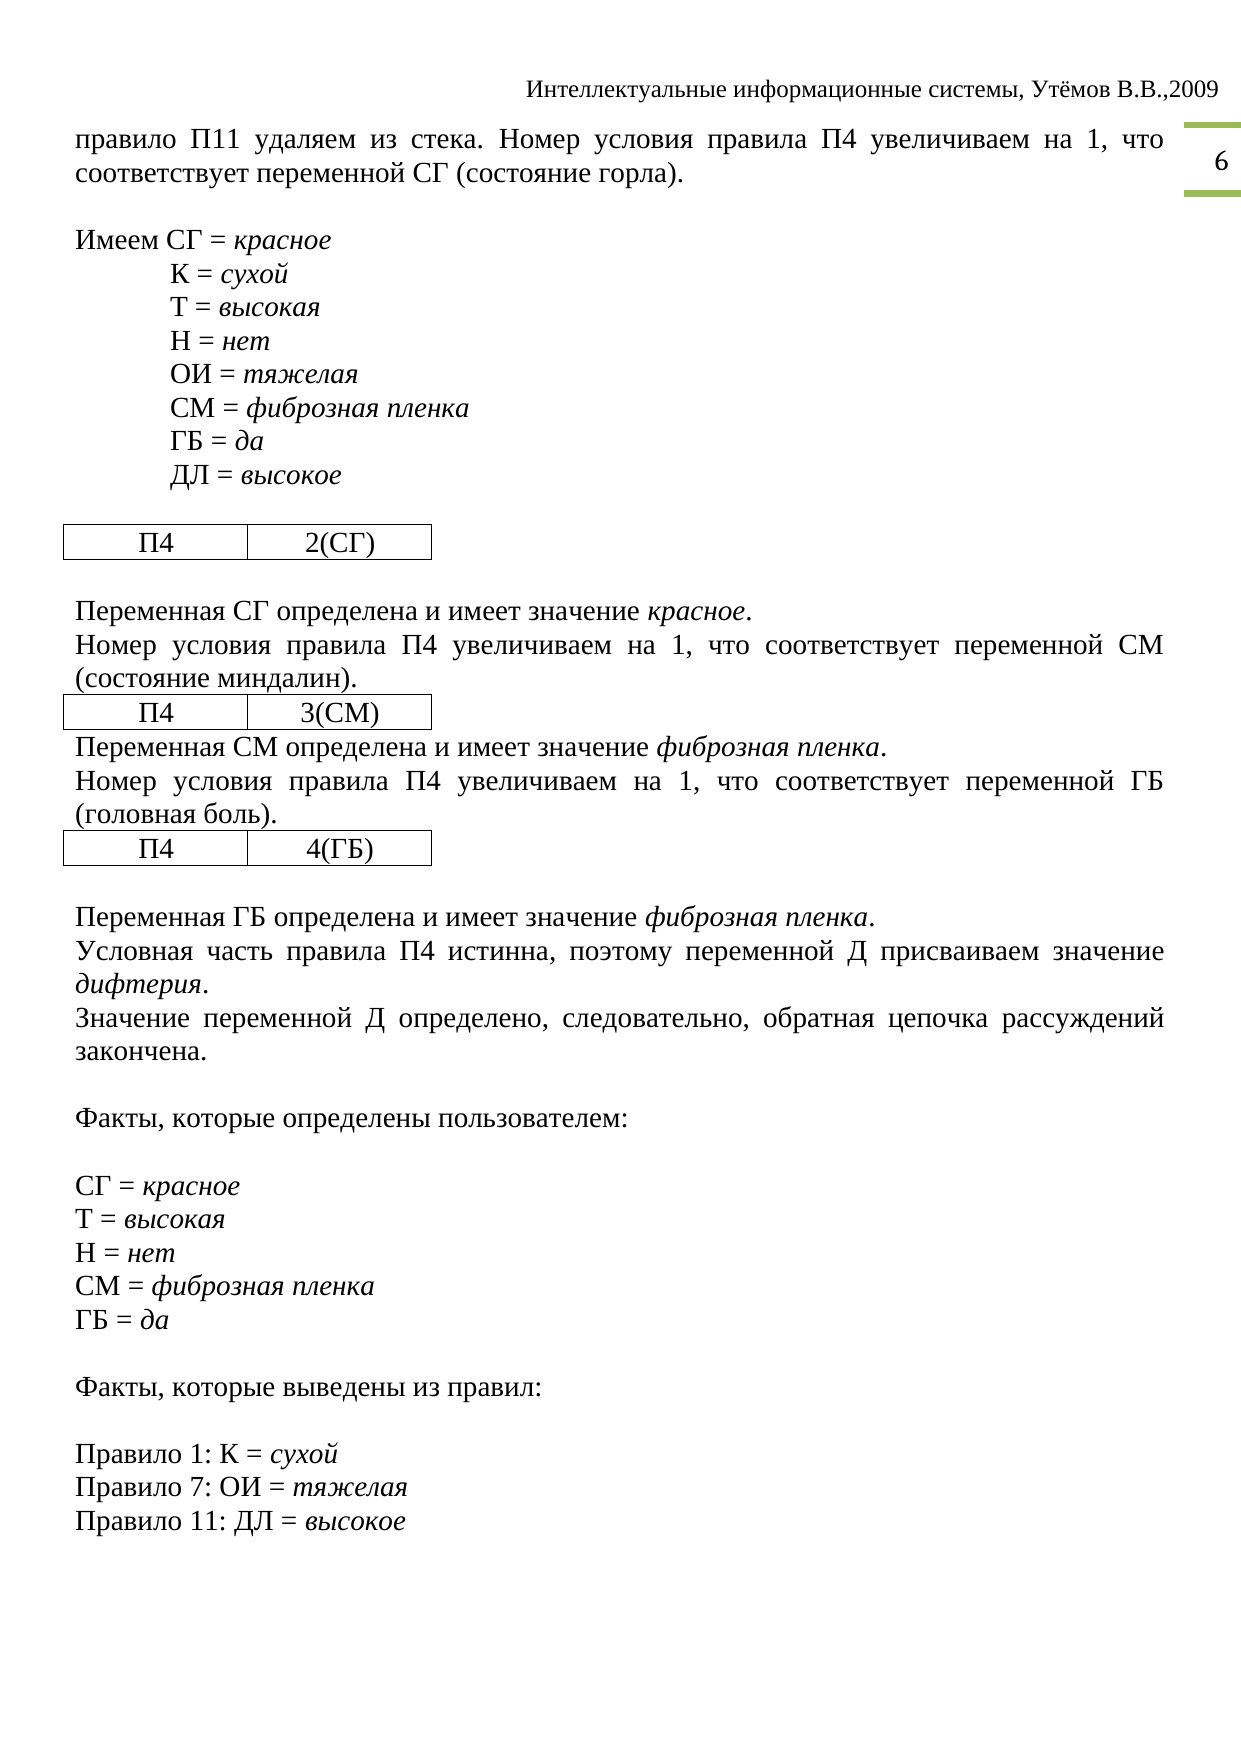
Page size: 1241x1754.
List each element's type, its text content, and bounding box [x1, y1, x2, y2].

table_header 2(СГ) [248, 525, 431, 559]
text Переменная ГБ определена и имеет значение фиброзная пленка. [75, 899, 1165, 933]
text Правило 1: К = сухой [75, 1436, 1165, 1469]
table_header 3(СМ) [248, 695, 431, 728]
text ДЛ = высокое [75, 457, 1165, 491]
text ГБ = да [75, 423, 1165, 457]
text Факты, которые определены пользователем: [75, 1101, 1165, 1134]
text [75, 122, 1165, 189]
table_header П4 [64, 831, 247, 865]
text Т = высокая [75, 1201, 1165, 1235]
text СГ = красное [75, 1168, 1165, 1201]
text Имеем СГ = красное [75, 222, 1165, 256]
text ОИ = тяжелая [75, 356, 1165, 390]
text СМ = фиброзная пленка [75, 1268, 1165, 1302]
text Переменная СГ определена и имеет значение красное. [75, 593, 1165, 627]
text Н = нет [75, 1235, 1165, 1268]
text К = сухой [75, 256, 1165, 289]
text Условная часть правила П4 истинна, поэтому переменной Д присваиваем значение дифтерия. [75, 933, 1165, 1000]
text Значение переменной Д определено, следовательно, обратная цепочка рассуждений закончена. [75, 1000, 1165, 1067]
text Номер условия правила П4 увеличиваем на 1, что соответствует переменной СМ (состояние миндалин). [75, 627, 1165, 694]
text Переменная СМ определена и имеет значение фиброзная пленка. [75, 729, 1165, 763]
text Т = высокая [75, 289, 1165, 323]
text Номер условия правила П4 увеличиваем на 1, что соответствует переменной ГБ (головная боль). [75, 763, 1165, 830]
text Правило 11: ДЛ = высокое [75, 1503, 1165, 1537]
text СМ = фиброзная пленка [75, 390, 1165, 423]
text Н = нет [75, 323, 1165, 356]
text Правило 7: ОИ = тяжелая [75, 1469, 1165, 1503]
text ГБ = да [75, 1302, 1165, 1335]
table_header П4 [64, 695, 247, 728]
table_header П4 [64, 525, 247, 559]
table_header 4(ГБ) [248, 831, 431, 865]
text Факты, которые выведены из правил: [75, 1369, 1165, 1402]
